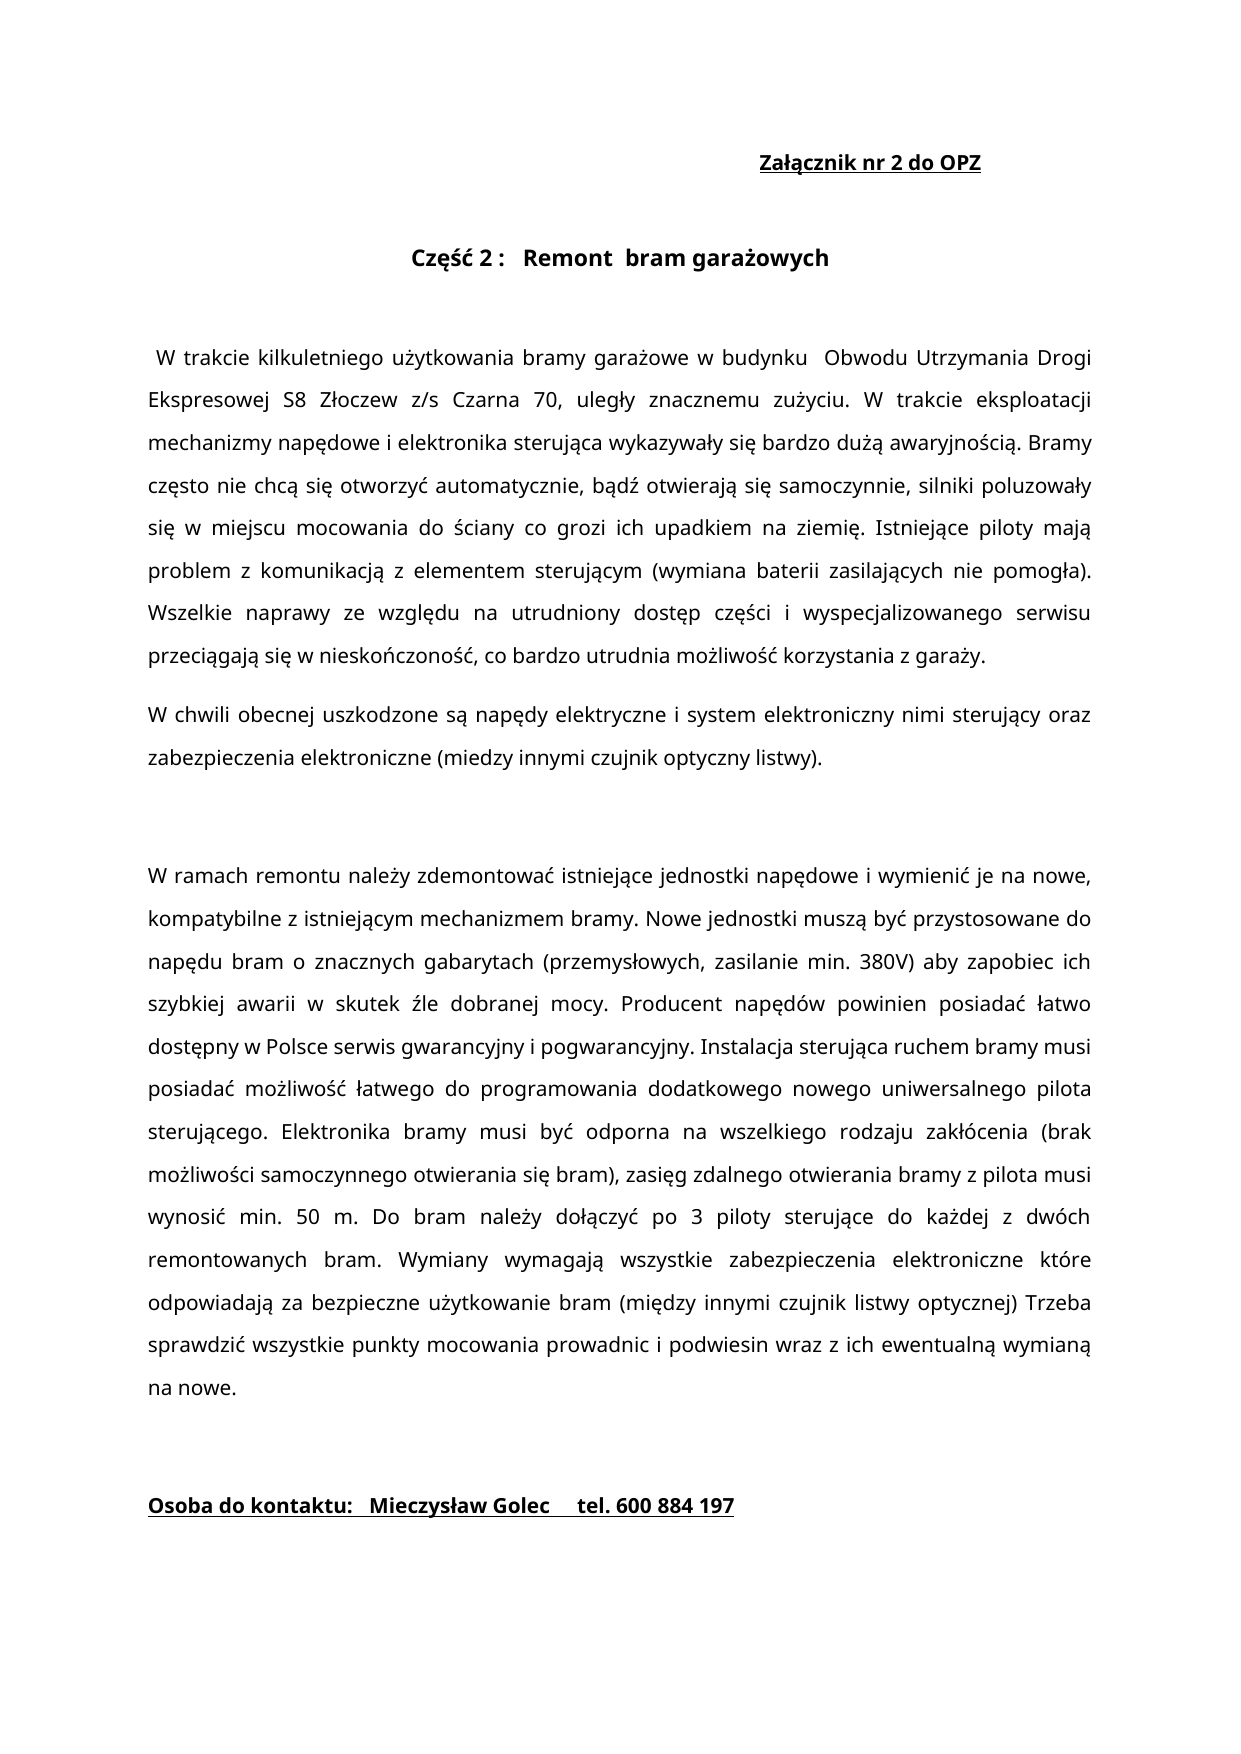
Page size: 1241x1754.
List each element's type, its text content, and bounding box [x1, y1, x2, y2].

text Osoba do kontaktu: Mieczysław Golec tel. 600 884 197 [148, 1491, 1093, 1520]
text W ramach remontu należy zdemontować istniejące jednostki napędowe i wymienić je na nowe, kompatybilne z istniejącym mechanizmem bramy. Nowe jednostki muszą być przystosowane do napędu bram o znacznych gabarytach (przemysłowych, zasilanie min. 380V) aby zapobiec ich szybkiej awarii w skutek źle dobranej mocy. Producent napędów powinien posiadać łatwo dostępny w Polsce serwis gwarancyjny i pogwarancyjny. Instalacja sterująca ruchem bramy musi posiadać możliwość łatwego do programowania dodatkowego nowego uniwersalnego pilota sterującego. Elektronika bramy musi być odporna na wszelkiego rodzaju zakłócenia (brak możliwości samoczynnego otwierania się bram), zasięg zdalnego otwierania bramy z pilota musi wynosić min. 50 m. Do bram należy dołączyć po 3 piloty sterujące do każdej z dwóch remontowanych bram. Wymiany wymagają wszystkie zabezpieczenia elektroniczne które odpowiadają za bezpieczne użytkowanie bram (między innymi czujnik listwy optycznej) Trzeba sprawdzić wszystkie punkty mocowania prowadnic i podwiesin wraz z ich ewentualną wymianą na nowe. [148, 862, 1093, 1401]
text Załącznik nr 2 do OPZ [148, 148, 1093, 176]
text Część 2 : Remont bram garażowych [148, 242, 1093, 273]
text W chwili obecnej uszkodzone są napędy elektryczne i system elektroniczny nimi sterujący oraz zabezpieczenia elektroniczne (miedzy innymi czujnik optyczny listwy). [148, 700, 1093, 771]
text W trakcie kilkuletniego użytkowania bramy garażowe w budynku Obwodu Utrzymania Drogi Ekspresowej S8 Złoczew z/s Czarna 70, uległy znacznemu zużyciu. W trakcie eksploatacji mechanizmy napędowe i elektronika sterująca wykazywały się bardzo dużą awaryjnością. Bramy często nie chcą się otworzyć automatycznie, bądź otwierają się samoczynnie, silniki poluzowały się w miejscu mocowania do ściany co grozi ich upadkiem na ziemię. Istniejące piloty mają problem z komunikacją z elementem sterującym (wymiana baterii zasilających nie pomogła). Wszelkie naprawy ze względu na utrudniony dostęp części i wyspecjalizowanego serwisu przeciągają się w nieskończoność, co bardzo utrudnia możliwość korzystania z garaży. [148, 343, 1093, 669]
